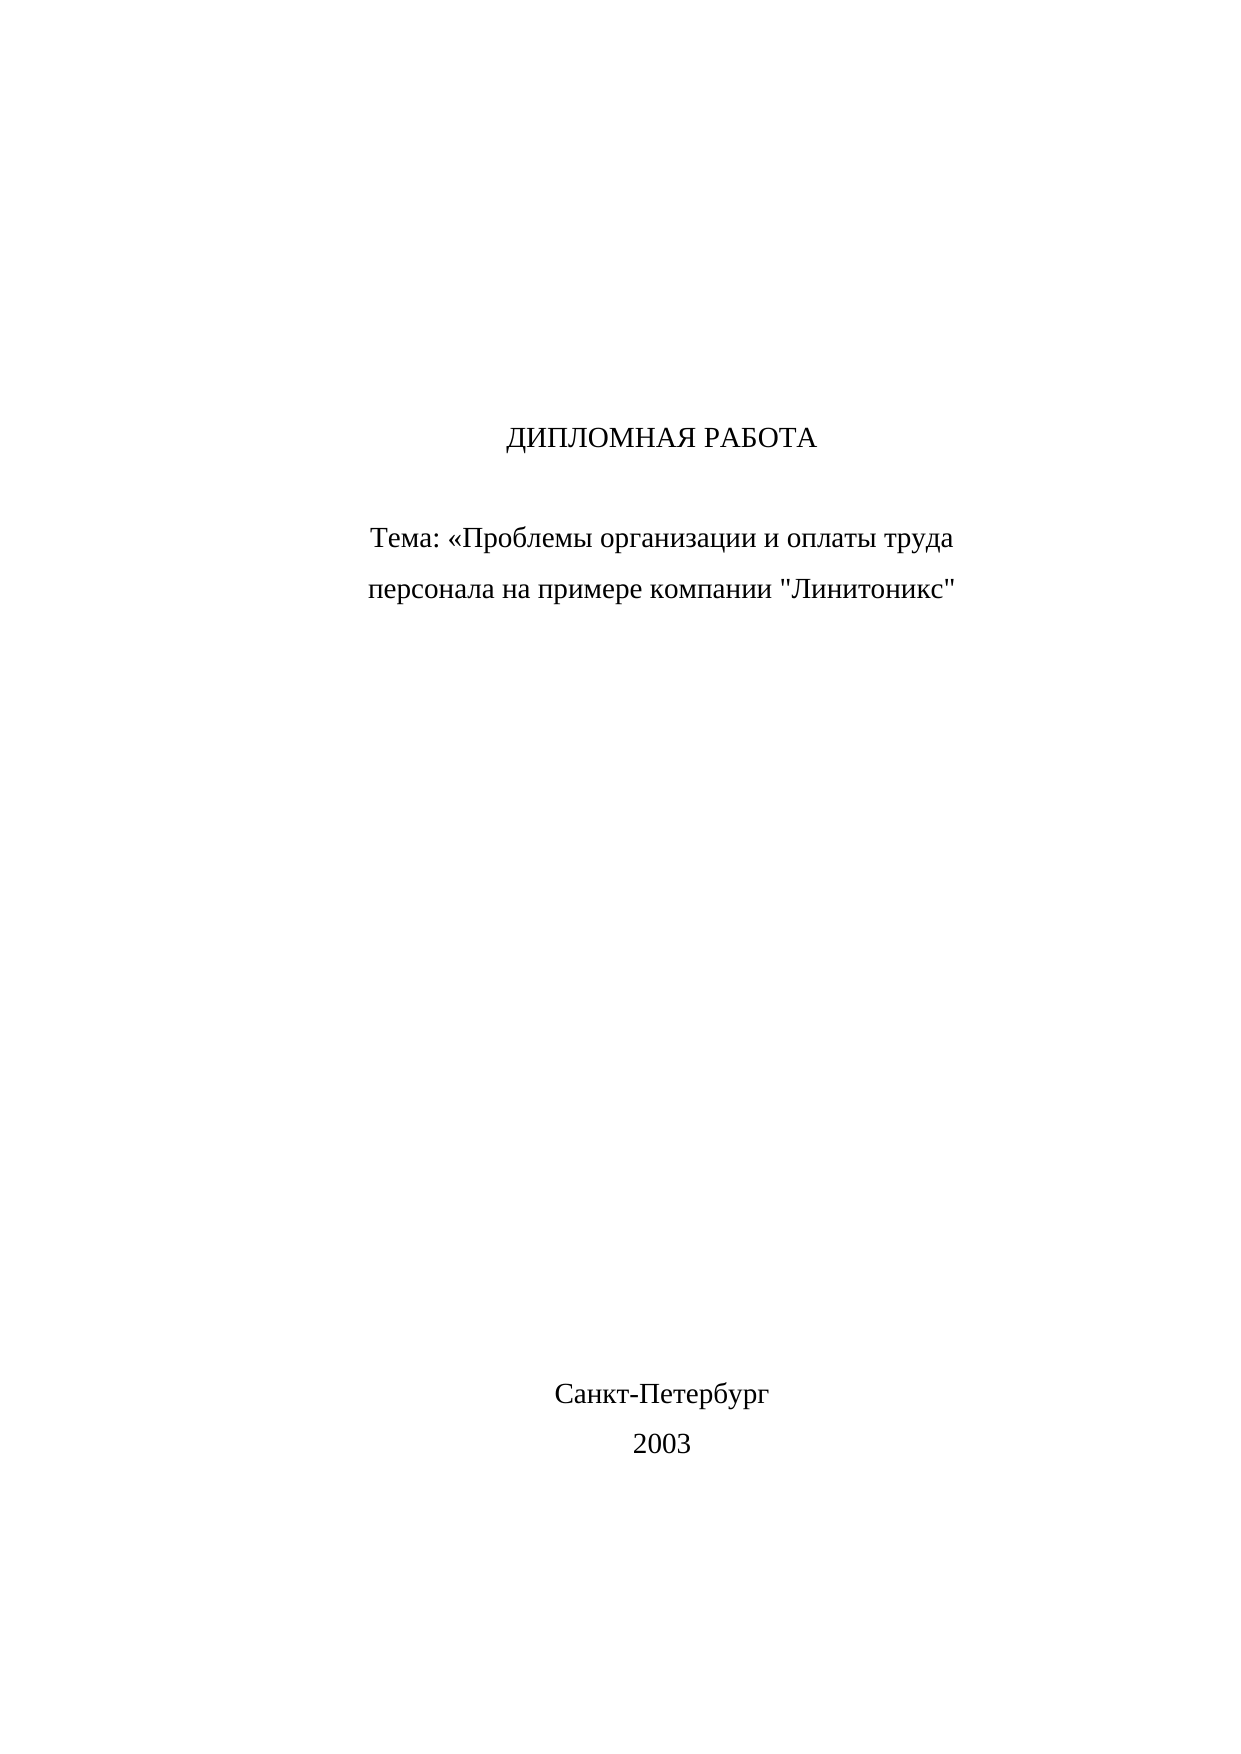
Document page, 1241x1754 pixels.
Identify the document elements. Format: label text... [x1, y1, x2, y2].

text ДИПЛОМНАЯ РАБОТА [148, 420, 1176, 453]
text Санкт-Петербург [148, 1376, 1176, 1409]
text 2003 [148, 1426, 1176, 1460]
text Тема: «Проблемы организации и оплаты труда [148, 521, 1176, 554]
text персонала на примере компании "Линитоникс" [148, 571, 1176, 604]
